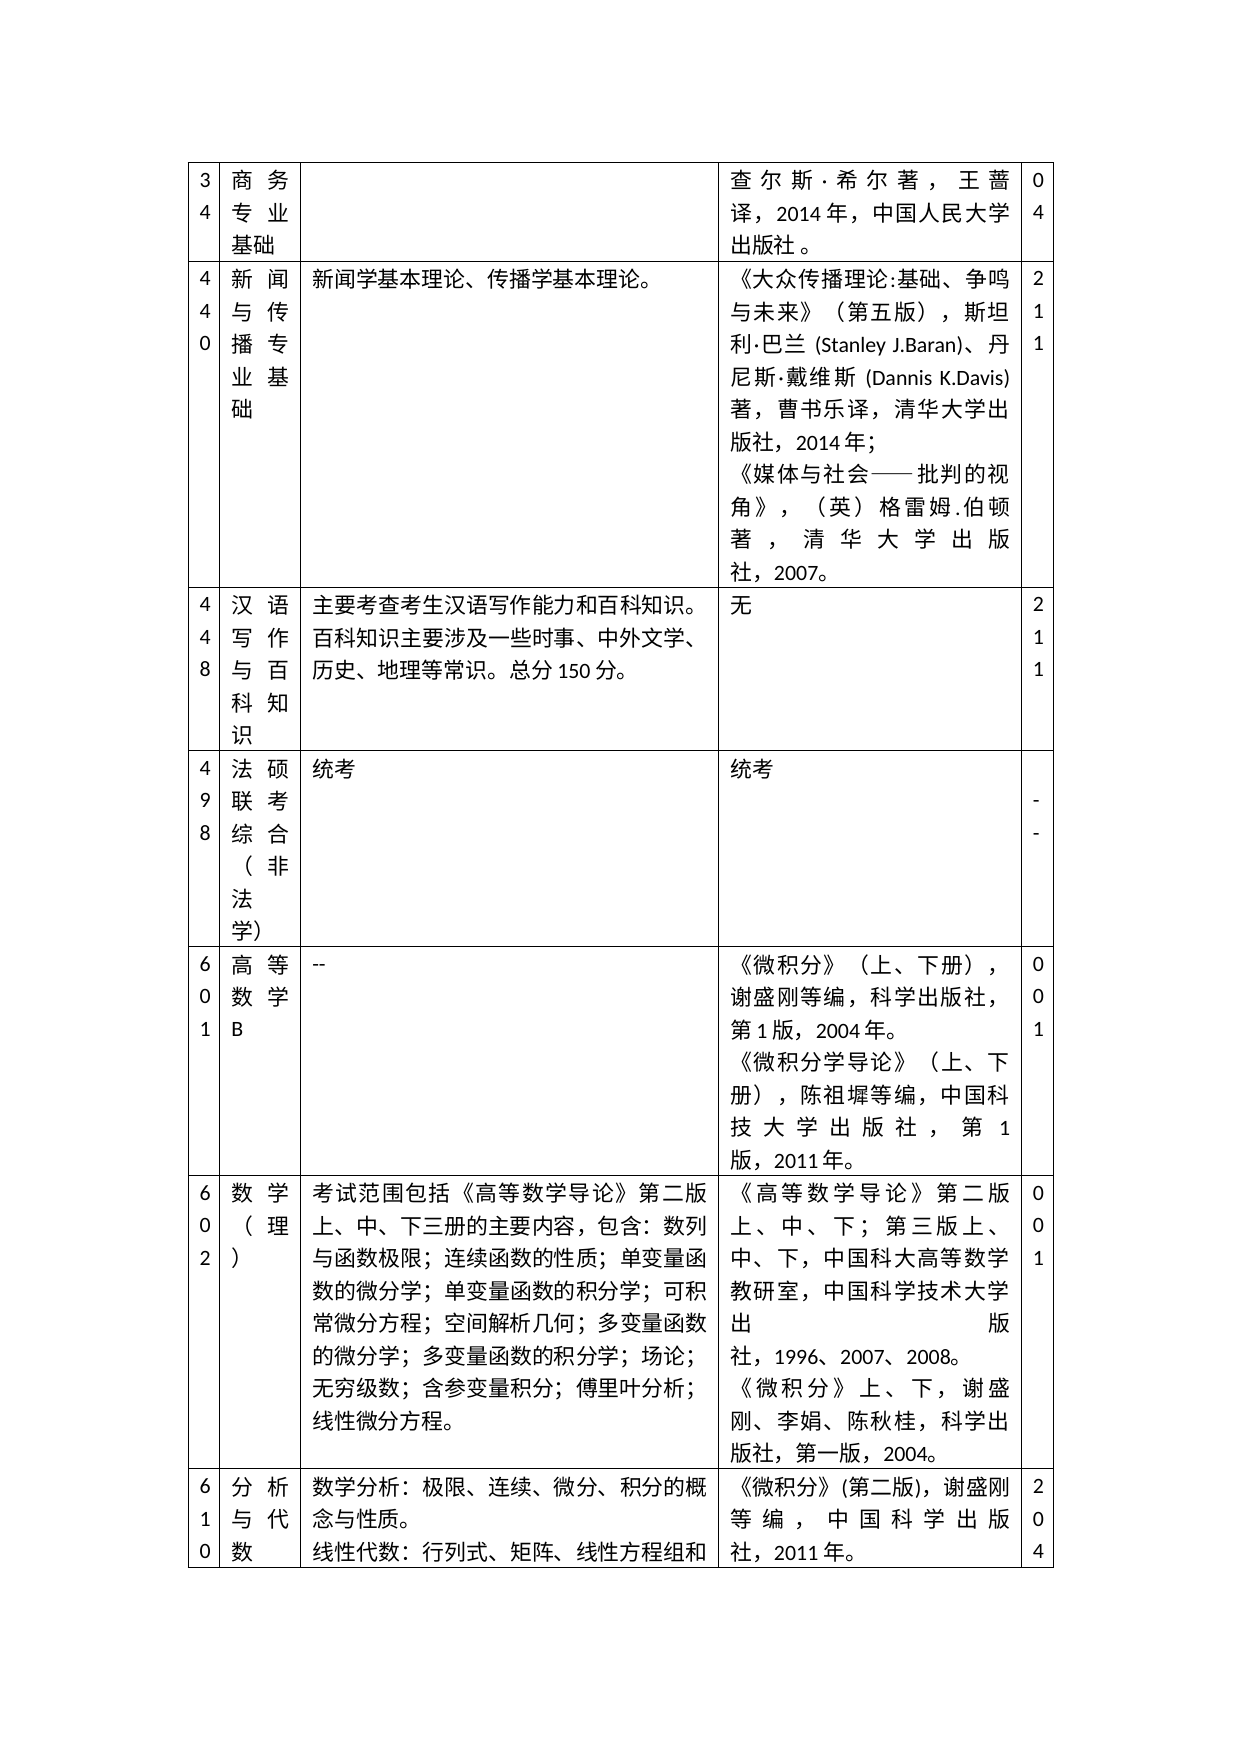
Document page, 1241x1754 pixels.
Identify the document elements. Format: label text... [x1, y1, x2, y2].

table_cell 《高等数学导论》第二版上、中、下；第三版上、中、下，中国科大高等数学教研室，中国科学技术大学出版社，1996、2007、2008。 《微积分》上、下，谢盛刚、李娟、陈秋桂，科学出版社，第一版，2004。 [719, 1176, 1021, 1468]
table_cell 全书 [301, 163, 718, 261]
table_cell 434 [189, 163, 219, 261]
table_cell 分析与代数 [220, 1469, 300, 1567]
table_cell 204 [1022, 1469, 1053, 1567]
table_cell 无 [719, 588, 1021, 750]
table_cell 498 [189, 751, 219, 946]
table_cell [719, 163, 1021, 261]
table_cell 211 [1022, 588, 1053, 750]
table_cell 统考 [719, 751, 1021, 946]
table_cell 国际商务专业基础 [220, 163, 300, 261]
table_cell 高等数学B [220, 947, 300, 1175]
table_cell 001 [1022, 947, 1053, 1175]
table_cell 602 [189, 1176, 219, 1468]
table_cell -- [301, 947, 718, 1175]
table_cell -- [1022, 751, 1053, 946]
table_cell 法硕联考综合（非法学） [220, 751, 300, 946]
table_cell 考试范围包括《高等数学导论》第二版上、中、下三册的主要内容，包含：数列与函数极限；连续函数的性质；单变量函数的微分学；单变量函数的积分学；可积常微分方程；空间解析几何；多变量函数的微分学；多变量函数的积分学；场论；无穷级数；含参变量积分；傅里叶分析；线性微分方程。 [301, 1176, 718, 1468]
table_cell 数学（理） [220, 1176, 300, 1468]
table_cell 统考 [301, 751, 718, 946]
table_cell 《大众传播理论:基础、争鸣与未来》（第五版），斯坦利·巴兰 (Stanley J.Baran)、丹尼斯·戴维斯 (Dannis K.Davis) 著，曹书乐译，清华大学出版社，2014年； 《媒体与社会——批判的视角》，（英）格雷姆.伯顿著，清华大学出版社，2007。 [719, 262, 1021, 587]
table_cell 001 [1022, 1176, 1053, 1468]
table_cell 汉语写作与百科知识 [220, 588, 300, 750]
table_cell 主要考查考生汉语写作能力和百科知识。百科知识主要涉及一些时事、中外文学、历史、地理等常识。总分150分。 [301, 588, 718, 750]
table_cell 440 [189, 262, 219, 587]
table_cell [301, 1469, 718, 1567]
table_cell 610 [189, 1469, 219, 1567]
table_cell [719, 1469, 1021, 1567]
table_cell 新闻学基本理论、传播学基本理论。 [301, 262, 718, 587]
table_cell 601 [189, 947, 219, 1175]
table_cell 448 [189, 588, 219, 750]
table_cell 211 [1022, 262, 1053, 587]
table_cell 新闻与传播专业基础 [220, 262, 300, 587]
table_cell 《微积分》（上、下册），谢盛刚等编，科学出版社，第1版，2004年。 《微积分学导论》（上、下册），陈祖墀等编，中国科技大学出版社，第1版，2011年。 [719, 947, 1021, 1175]
table_cell 204 [1022, 163, 1053, 261]
